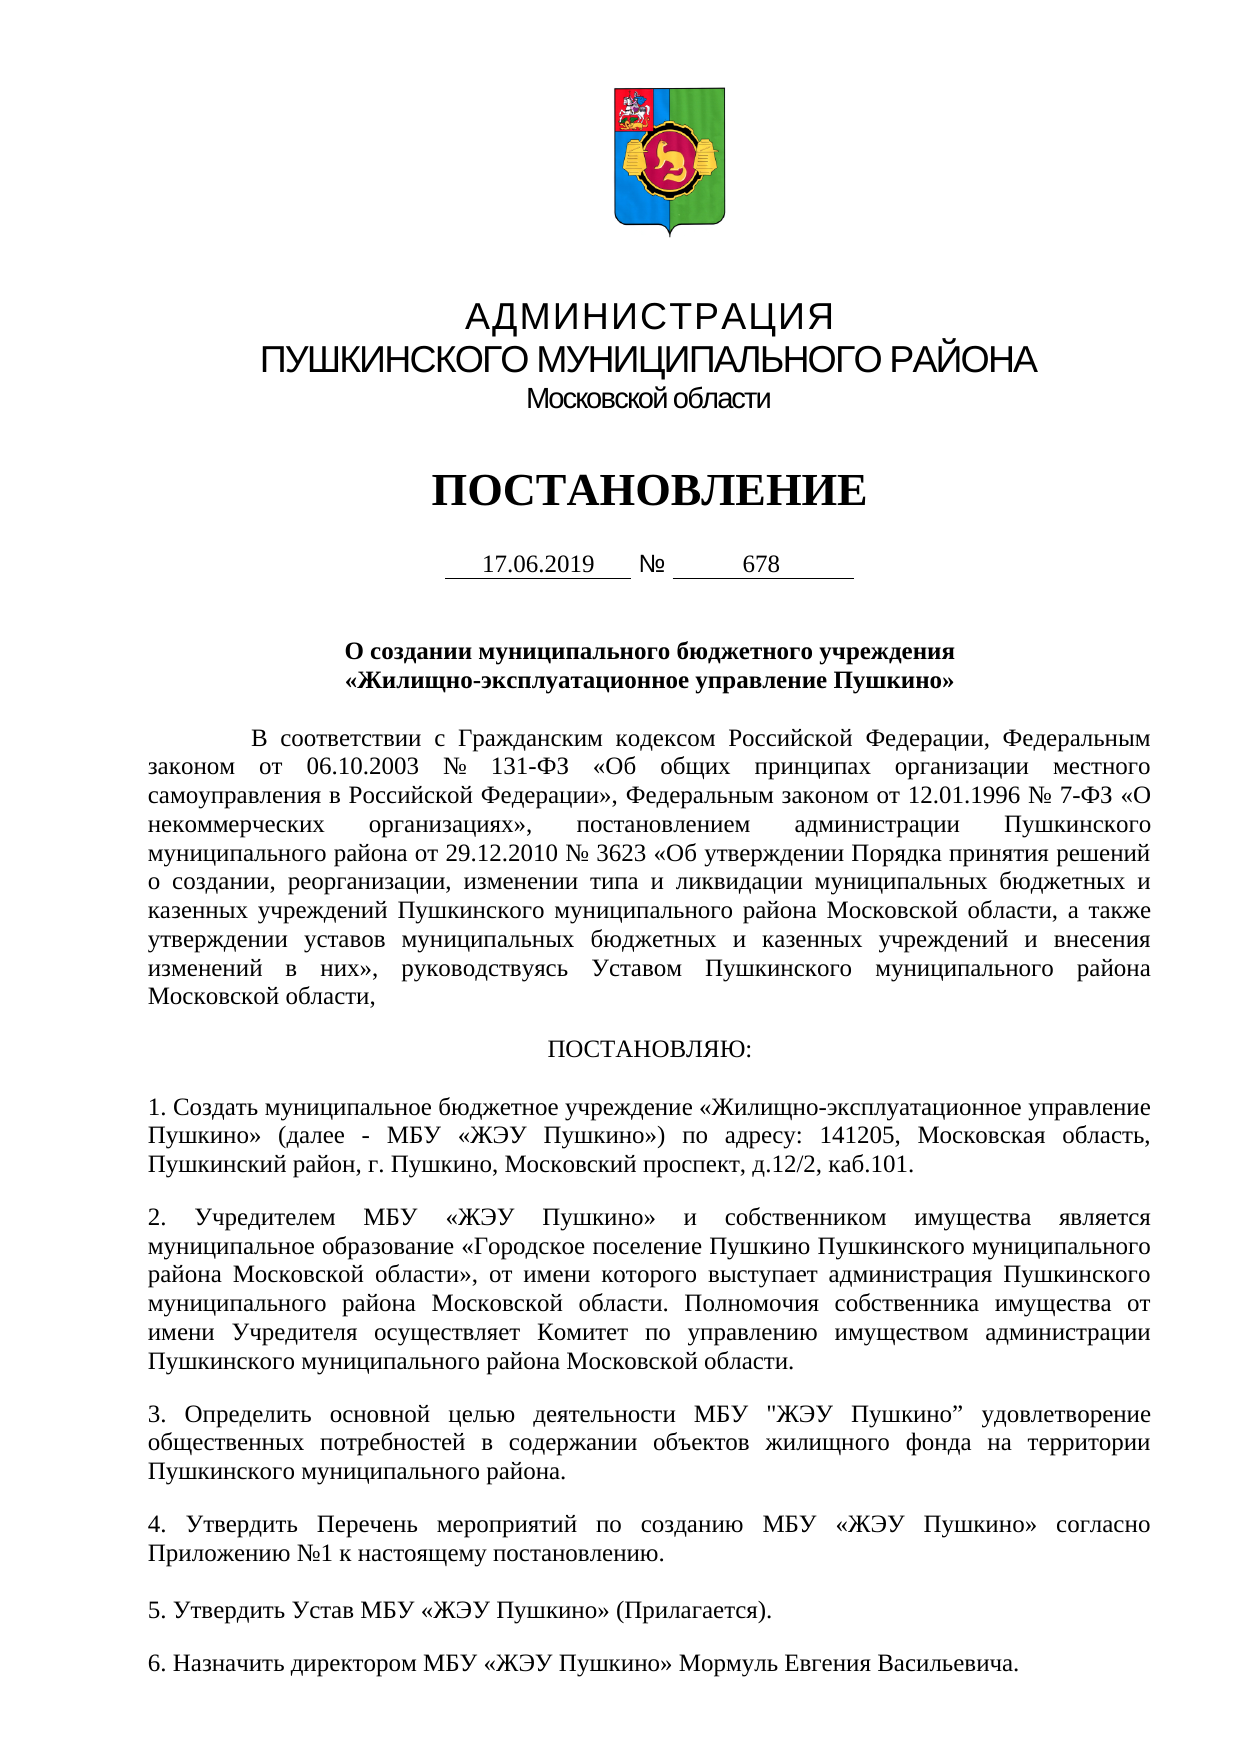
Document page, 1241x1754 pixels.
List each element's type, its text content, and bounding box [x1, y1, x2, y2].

subtitle Московской области [148, 381, 1152, 414]
text «Жилищно-эксплуатационное управление Пушкино» [148, 665, 1152, 694]
text 1. Создать муниципальное бюджетное учреждение «Жилищно-эксплуатационное управление Пушкино» (далее - МБУ «ЖЭУ Пушкино») по адресу: 141205, Московская область, Пушкинский район, г. Пушкино, Московский проспект, д.12/2, каб.101. [148, 1092, 1152, 1178]
text В соответствии с Гражданским кодексом Российской Федерации, Федеральным законом от 06.10.2003 № 131-ФЗ «Об общих принципах организации местного самоуправления в Российской Федерации», Федеральным законом от 12.01.1996 № 7-ФЗ «О некоммерческих организациях», постановлением администрации Пушкинского муниципального района от 29.12.2010 № 3623 «Об утверждении Порядка принятия решений о создании, реорганизации, изменении типа и ликвидации муниципальных бюджетных и казенных учреждений Пушкинского муниципального района Московской области, а также утверждении уставов муниципальных бюджетных и казенных учреждений и внесения изменений в них», руководствуясь Уставом Пушкинского муниципального района Московской области, [148, 723, 1152, 1010]
text 3. Определить основной целью деятельности МБУ "ЖЭУ Пушкино” удовлетворение общественных потребностей в содержании объектов жилищного фонда на территории Пушкинского муниципального района. [148, 1399, 1152, 1485]
text АДМИНИСТРАЦИЯ [148, 294, 1152, 338]
text О создании муниципального бюджетного учреждения [148, 636, 1152, 665]
table_header 678 [673, 549, 854, 577]
subtitle ПУШКИНСКОГО МУНИЦИПАЛЬНОГО РАЙОНА [148, 338, 1152, 381]
picture [613, 87, 727, 238]
table_header 17.06.2019 [445, 549, 631, 577]
table_header № [631, 549, 672, 577]
text 5. Утвердить Устав МБУ «ЖЭУ Пушкино» (Прилагается). [148, 1595, 1152, 1624]
text ПОСТАНОВЛЯЮ: [148, 1034, 1152, 1063]
text 6. Назначить директором МБУ «ЖЭУ Пушкино» Мормуль Евгения Васильевича. [148, 1648, 1152, 1677]
text 4. Утвердить Перечень мероприятий по созданию МБУ «ЖЭУ Пушкино» согласно Приложению №1 к настоящему постановлению. [148, 1509, 1152, 1566]
text 2. Учредителем МБУ «ЖЭУ Пушкино» и собственником имущества является муниципальное образование «Городское поселение Пушкино Пушкинского муниципального района Московской области», от имени которого выступает администрация Пушкинского муниципального района Московской области. Полномочия собственника имущества от имени Учредителя осуществляет Комитет по управлению имуществом администрации Пушкинского муниципального района Московской области. [148, 1202, 1152, 1374]
text ПОСТАНОВЛЕНИЕ [148, 462, 1152, 515]
